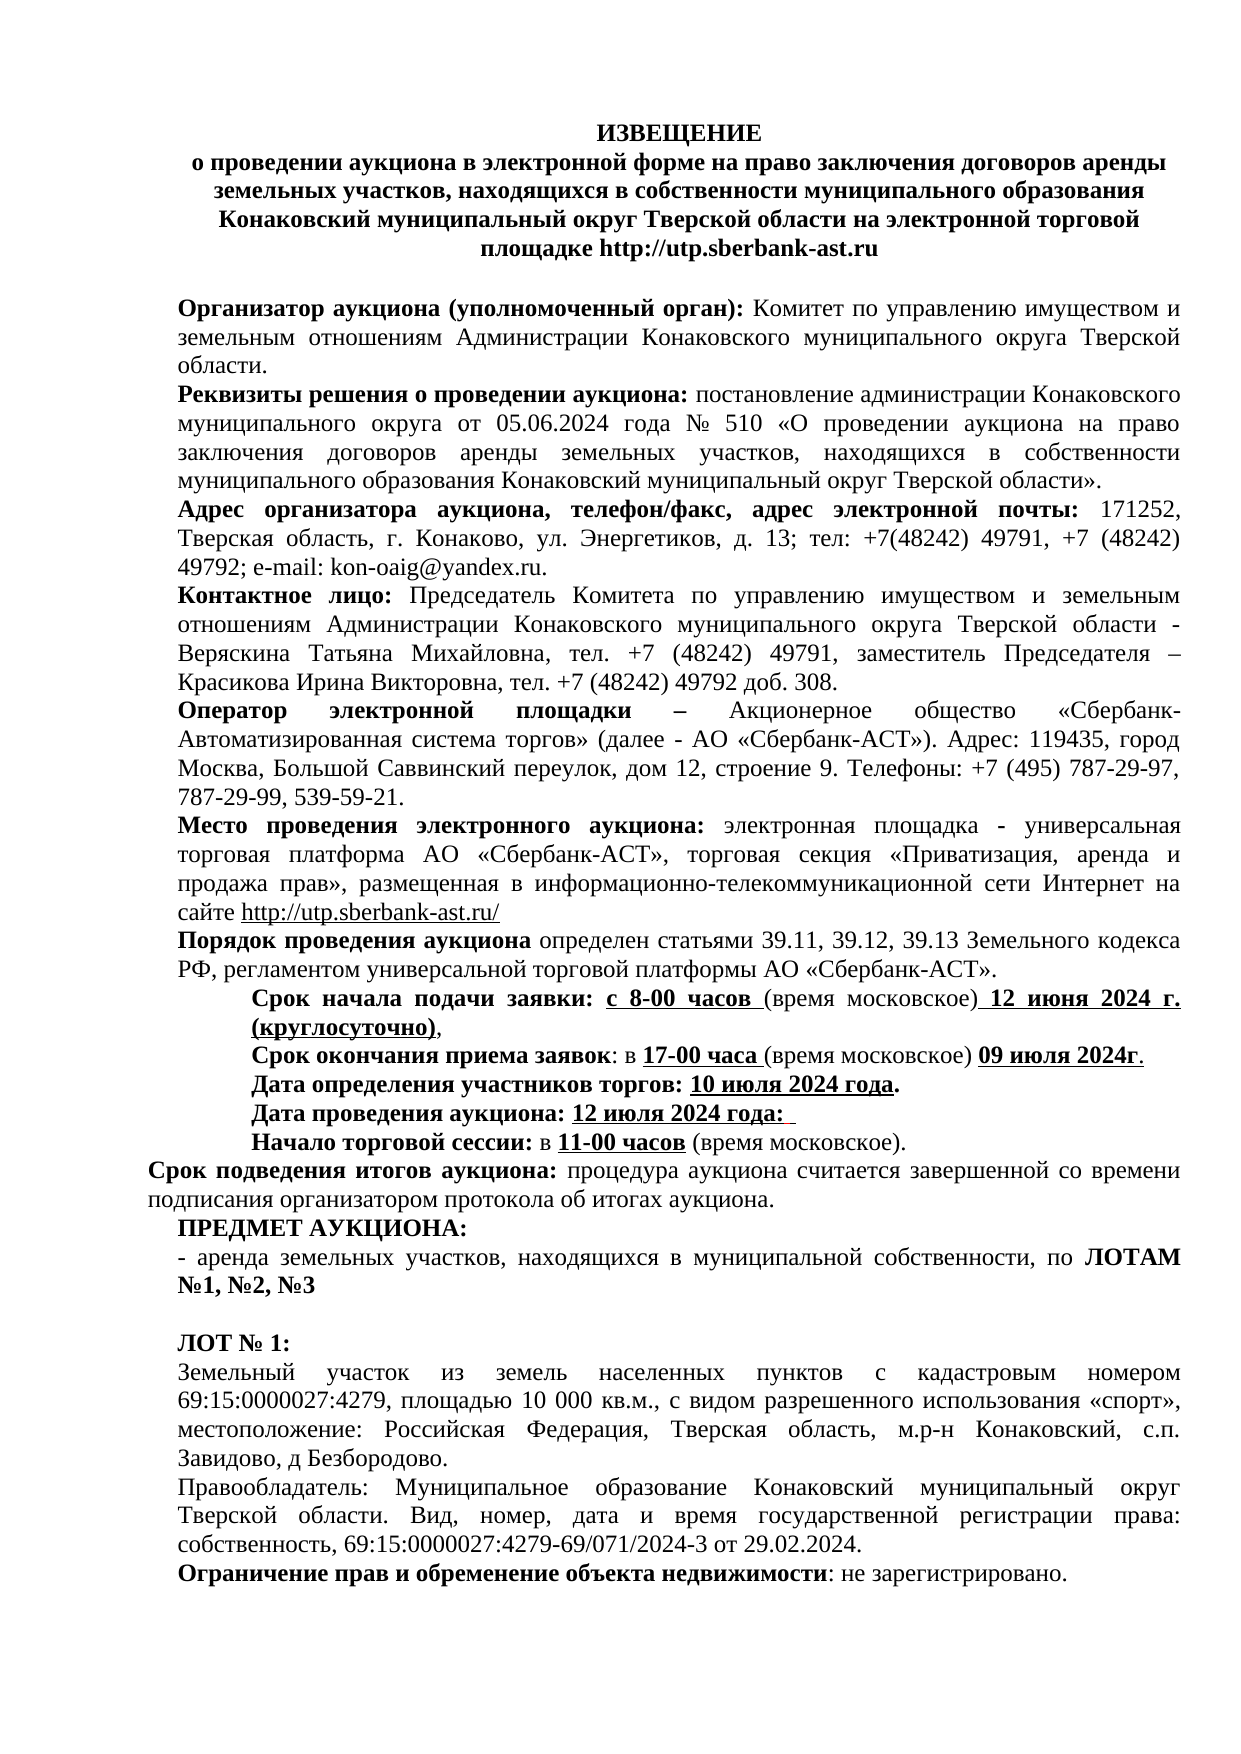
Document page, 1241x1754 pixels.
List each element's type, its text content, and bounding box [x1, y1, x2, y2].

text Срок начала подачи заявки: с 8-00 часов (время московское) 12 июня 2024 г. (круглосуточно), [251, 983, 1181, 1041]
text Начало торговой сессии: в 11-00 часов (время московское). [251, 1127, 1181, 1156]
text Порядок проведения аукциона определен статьями 39.11, 39.12, 39.13 Земельного кодекса РФ, регламентом универсальной торговой платформы АО «Сбербанк-АСТ». [177, 926, 1181, 983]
list ИЗВЕЩЕНИЕ [177, 118, 1181, 147]
list Ограничение прав и обременение объекта недвижимости: не зарегистрировано. [177, 1558, 1181, 1587]
text Адрес организатора аукциона, телефон/факс, адрес электронной почты: 171252, Тверская область, г. Конаково, ул. Энергетиков, д. 13; тел: +7(48242) 49791, +7 (48242) 49792; e-mail: kon-oaig@yandex.ru. [177, 494, 1181, 581]
list Правообладатель: Муниципальное образование Конаковский муниципальный округ Тверской области. Вид, номер, дата и время государственной регистрации права: собственность, 69:15:0000027:4279-69/071/2024-3 от 29.02.2024. [177, 1472, 1181, 1558]
list - аренда земельных участков, находящихся в муниципальной собственности, по ЛОТАМ №1, №2, №3 [177, 1242, 1181, 1299]
text Срок окончания приема заявок: в 17-00 часа (время московское) 09 июля 2024г. [251, 1041, 1181, 1069]
list ЛОТ № 1: [177, 1328, 1181, 1357]
text Срок подведения итогов аукциона: процедура аукциона считается завершенной со времени подписания организатором протокола об итогах аукциона. [148, 1156, 1181, 1213]
text Земельный участок из земель населенных пунктов с кадастровым номером 69:15:0000027:4279, площадью 10 000 кв.м., с видом разрешенного использования «спорт», местоположение: Российская Федерация, Тверская область, м.р-н Конаковский, с.п. Завидово, д Безбородово. [177, 1357, 1181, 1472]
text Контактное лицо: Председатель Комитета по управлению имуществом и земельным отношениям Администрации Конаковского муниципального округа Тверской области - Веряскина Татьяна Михайловна, тел. +7 (48242) 49791, заместитель Председателя – Красикова Ирина Викторовна, тел. +7 (48242) 49792 доб. 308. [177, 581, 1181, 696]
list о проведении аукциона в электронной форме на право заключения договоров аренды земельных участков, находящихся в собственности муниципального образования Конаковский муниципальный округ Тверской области на электронной торговой площадке http://utp.sberbank-ast.ru [177, 147, 1181, 262]
text Место проведения электронного аукциона: электронная площадка - универсальная торговая платформа АО «Сбербанк-АСТ», торговая секция «Приватизация, аренда и продажа прав», размещенная в информационно-телекоммуникационной сети Интернет на сайте http://utp.sberbank-ast.ru/ [177, 811, 1181, 926]
text Организатор аукциона (уполномоченный орган): Комитет по управлению имуществом и земельным отношениям Администрации Конаковского муниципального округа Тверской области. [177, 293, 1181, 379]
text Оператор электронной площадки – Акционерное общество «Сбербанк-Автоматизированная система торгов» (далее - АО «Сбербанк-АСТ»). Адрес: 119435, город Москва, Большой Саввинский переулок, дом 12, строение 9. Телефоны: +7 (495) 787-29-97, 787-29-99, 539-59-21. [177, 696, 1181, 811]
text Дата проведения аукциона: 12 июля 2024 года: [251, 1098, 1181, 1127]
text ПРЕДМЕТ АУКЦИОНА: [177, 1213, 1181, 1242]
text Дата определения участников торгов: 10 июля 2024 года. [251, 1069, 1181, 1098]
text Реквизиты решения о проведении аукциона: постановление администрации Конаковского муниципального округа от 05.06.2024 года № 510 «О проведении аукциона на право заключения договоров аренды земельных участков, находящихся в собственности муниципального образования Конаковский муниципальный округ Тверской области». [177, 379, 1181, 494]
